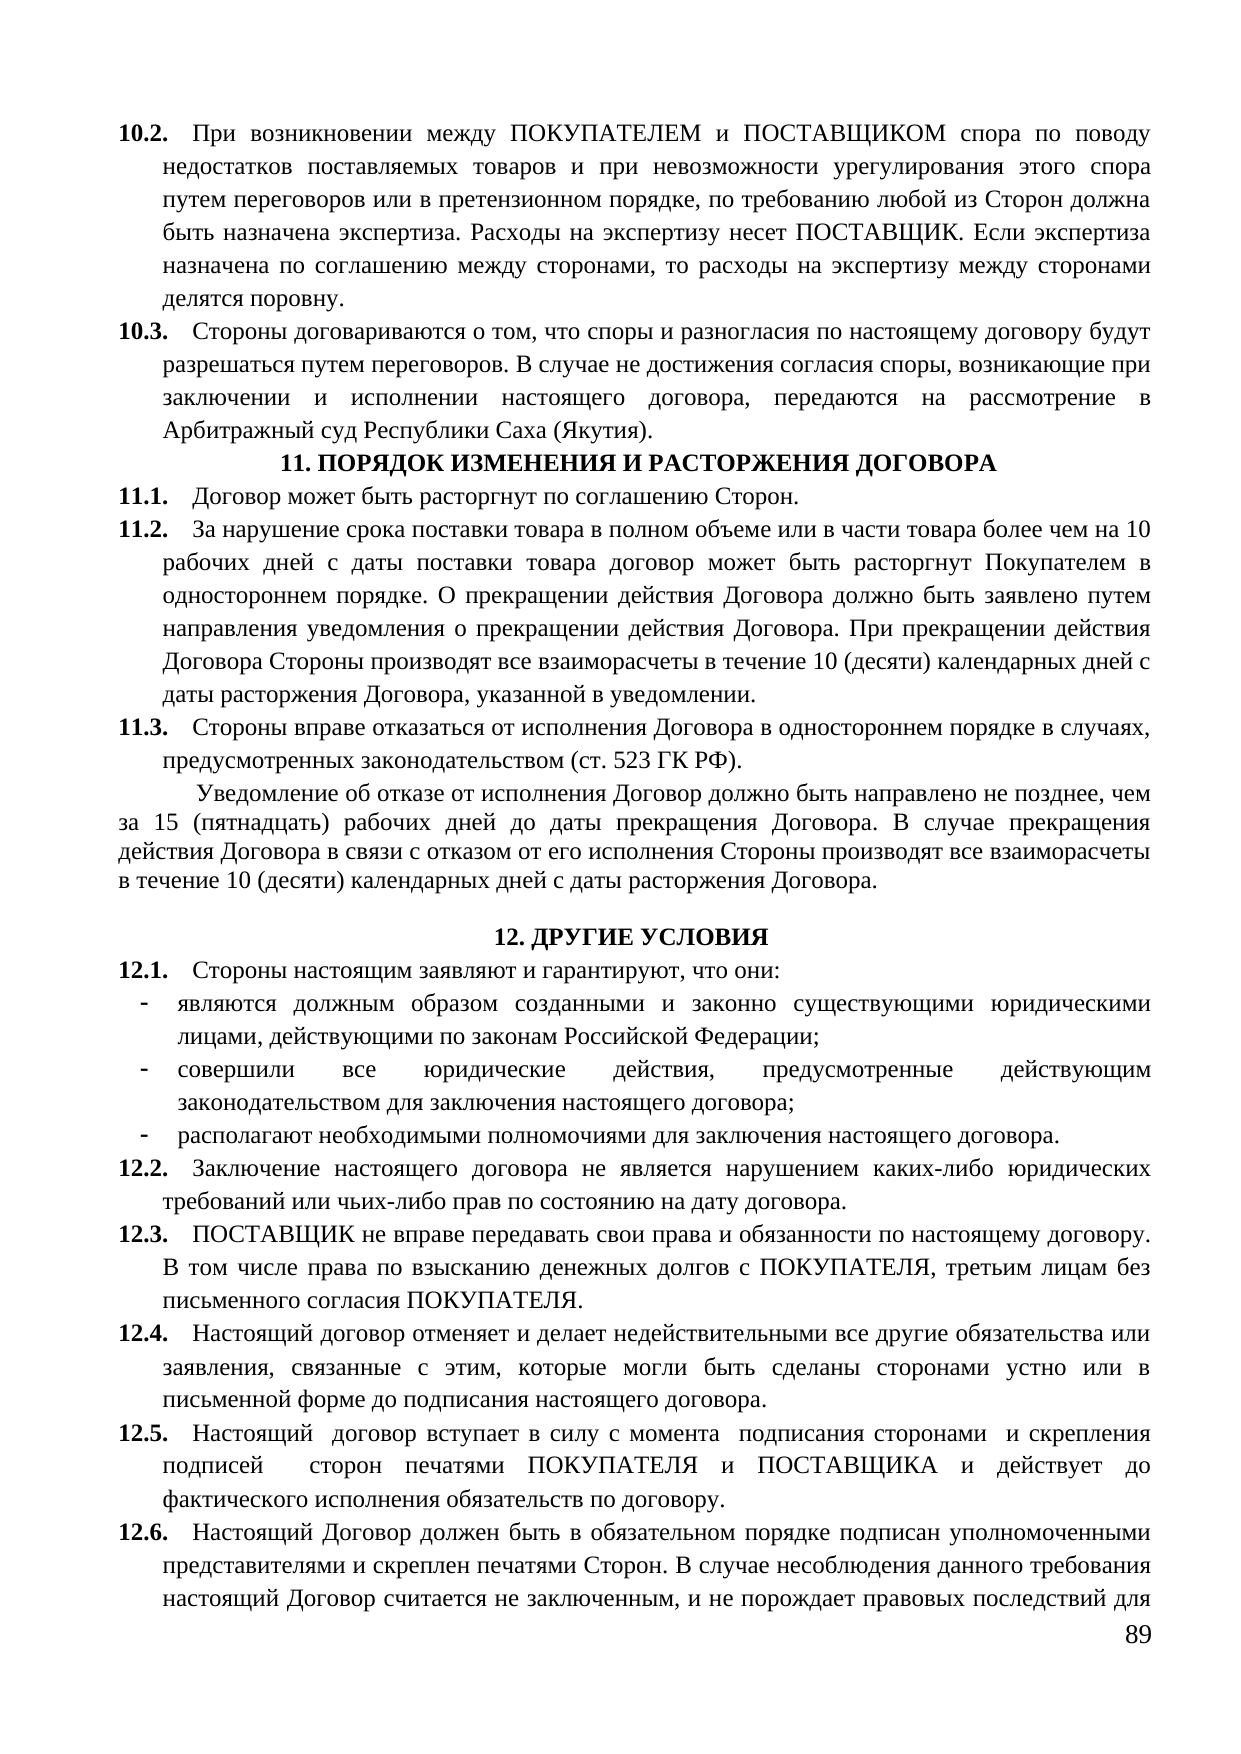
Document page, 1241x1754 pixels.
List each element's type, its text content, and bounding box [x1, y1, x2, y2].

list Настоящий договор отменяет и делает недействительными все другие обязательства или заявления, связанные с этим, которые могли быть сделаны сторонами устно или в письменной форме до подписания настоящего договора. [118, 1318, 1152, 1413]
list совершили все юридические действия, предусмотренные действующим законодательством для заключения настоящего договора; [140, 1054, 1152, 1116]
list располагают необходимыми полномочиями для заключения настоящего договора. [140, 1120, 1152, 1149]
list За нарушение срока поставки товара в полном объеме или в части товара более чем на 10 рабочих дней с даты поставки товара договор может быть расторгнут Покупателем в одностороннем порядке. О прекращении действия Договора должно быть заявлено путем направления уведомления о прекращении действия Договора. При прекращении действия Договора Стороны производят все взаиморасчеты в течение 10 (десяти) календарных дней с даты расторжения Договора, указанной в уведомлении. [118, 514, 1152, 708]
list Заключение настоящего договора не является нарушением каких-либо юридических требований или чьих-либо прав по состоянию на дату договора. [118, 1153, 1152, 1215]
list являются должным образом созданными и законно существующими юридическими лицами, действующими по законам Российской Федерации; [140, 988, 1152, 1050]
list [118, 1517, 1152, 1611]
list ПОРЯДОК ИЗМЕНЕНИЯ И РАСТОРЖЕНИЯ ДОГОВОРА [125, 448, 1152, 477]
list Настоящий договор вступает в силу с момента подписания сторонами и скрепления подписей сторон печатями ПОКУПАТЕЛЯ и ПОСТАВЩИКА и действует до фактического исполнения обязательств по договору. [118, 1418, 1152, 1512]
list Стороны настоящим заявляют и гарантируют, что они: [118, 955, 1152, 984]
text Уведомление об отказе от исполнения Договор должно быть направлено не позднее, чем за 15 (пятнадцать) рабочих дней до даты прекращения Договора. В случае прекращения действия Договора в связи с отказом от его исполнения Стороны производят все взаиморасчеты в течение 10 (десяти) календарных дней с даты расторжения Договора. [118, 778, 1152, 893]
list Договор может быть расторгнут по соглашению Сторон. [118, 481, 1152, 510]
list Стороны вправе отказаться от исполнения Договора в одностороннем порядке в случаях, предусмотренных законодательством (ст. 523 ГК РФ). [118, 712, 1152, 774]
list ПОСТАВЩИК не вправе передавать свои права и обязанности по настоящему договору. В том числе права по взысканию денежных долгов с ПОКУПАТЕЛЯ, третьим лицам без письменного согласия ПОКУПАТЕЛЯ. [118, 1219, 1152, 1314]
list ДРУГИЕ УСЛОВИЯ [110, 922, 1152, 951]
list Стороны договариваются о том, что споры и разногласия по настоящему договору будут разрешаться путем переговоров. В случае не достижения согласия споры, возникающие при заключении и исполнении настоящего договора, передаются на рассмотрение в Арбитражный суд Республики Саха (Якутия). [118, 316, 1152, 444]
list При возникновении между ПОКУПАТЕЛЕМ и ПОСТАВЩИКОМ спора по поводу недостатков поставляемых товаров и при невозможности урегулирования этого спора путем переговоров или в претензионном порядке, по требованию любой из Сторон должна быть назначена экспертиза. Расходы на экспертизу несет ПОСТАВЩИК. Если экспертиза назначена по соглашению между сторонами, то расходы на экспертизу между сторонами делятся поровну. [118, 118, 1152, 312]
